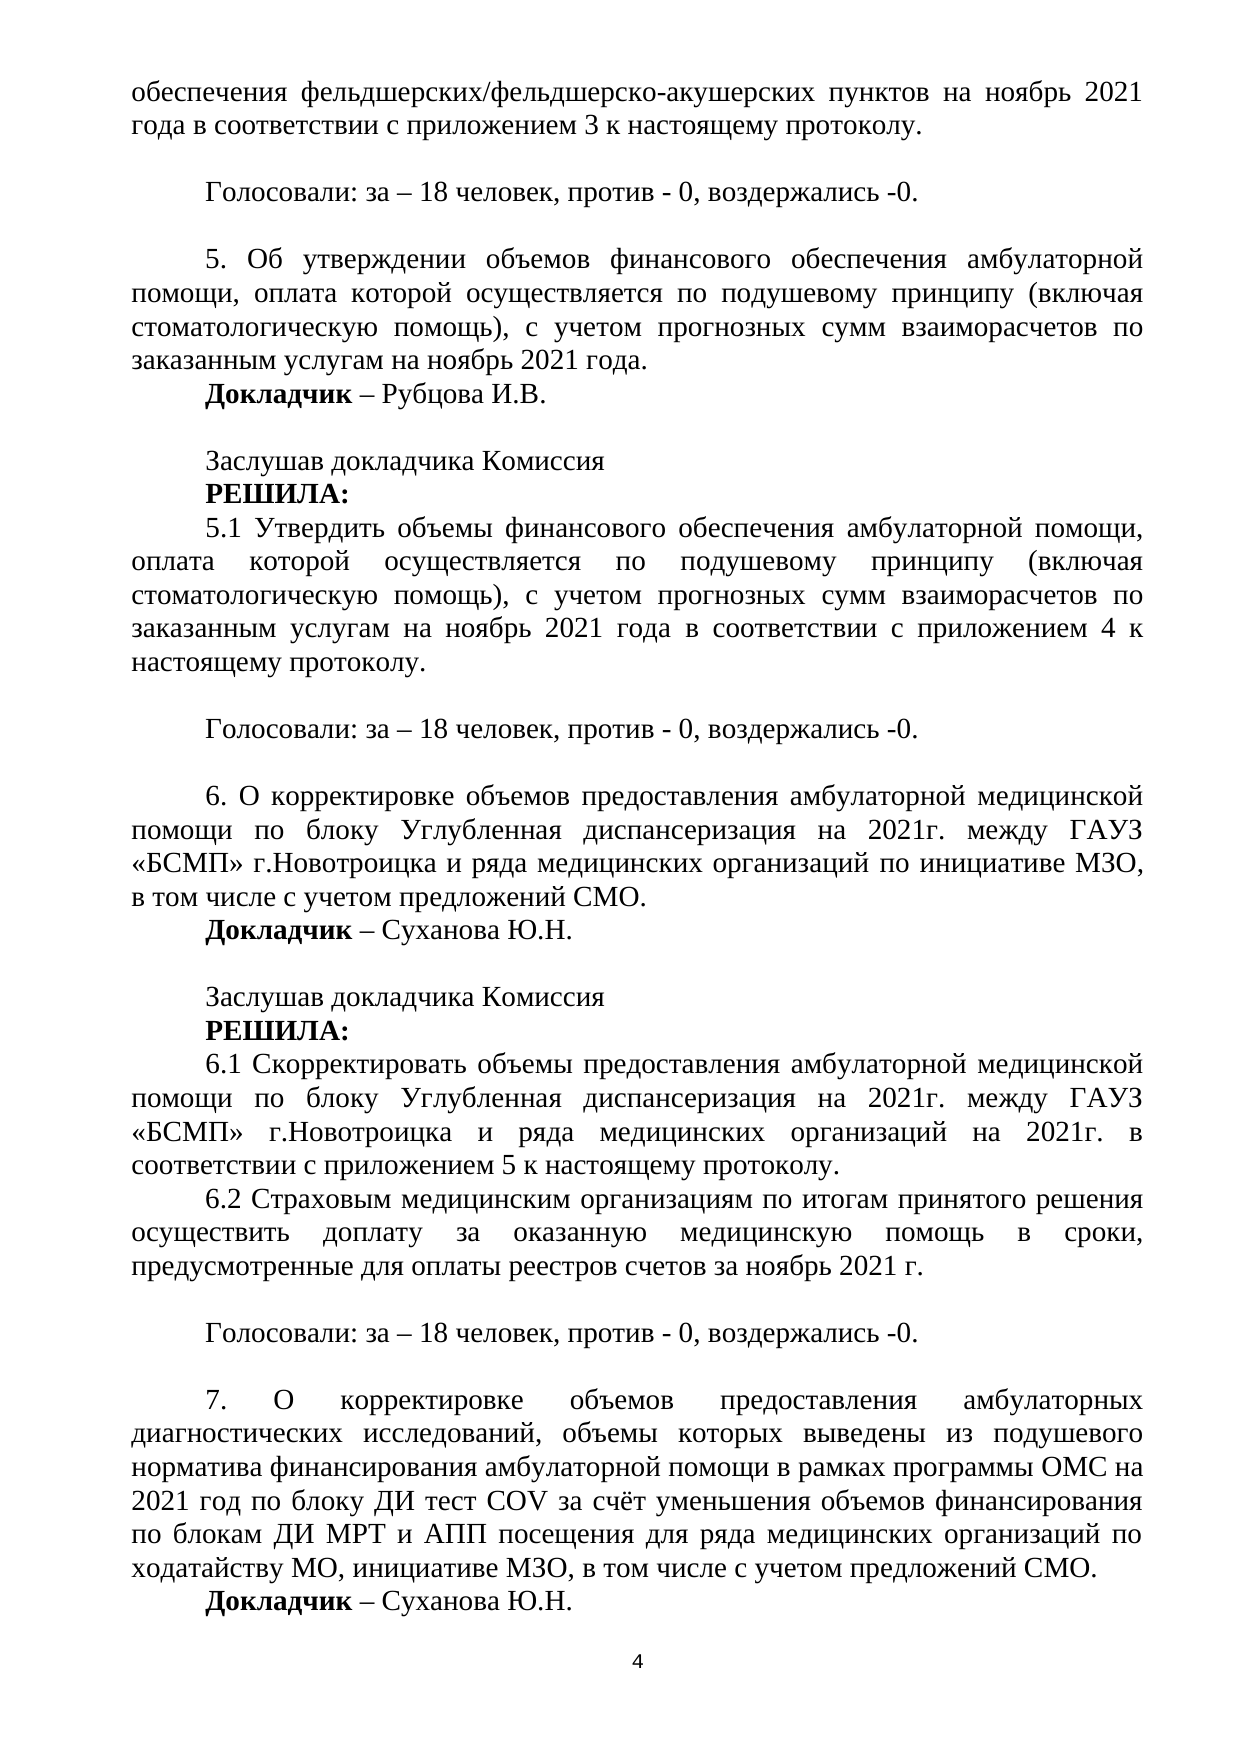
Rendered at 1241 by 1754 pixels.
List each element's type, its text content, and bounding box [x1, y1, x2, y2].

text 5.1 Утвердить объемы финансового обеспечения амбулаторной помощи, оплата которой осуществляется по подушевому принципу (включая стоматологическую помощь), с учетом прогнозных сумм взаиморасчетов по заказанным услугам на ноябрь 2021 года в соответствии с приложением 4 к настоящему протоколу. [131, 510, 1144, 678]
text РЕШИЛА: [131, 1013, 1144, 1047]
text РЕШИЛА: [131, 476, 1144, 510]
text Голосовали: за – 18 человек, против - 0, воздержались -0. [131, 1315, 1144, 1348]
text 7. О корректировке объемов предоставления амбулаторных диагностических исследований, объемы которых выведены из подушевого норматива финансирования амбулаторной помощи в рамках программы ОМС на 2021 год по блоку ДИ тест COV за счёт уменьшения объемов финансирования по блокам ДИ МРТ и АПП посещения для ряда медицинских организаций по ходатайству МО, инициативе МЗО, в том числе с учетом предложений СМО. [131, 1382, 1144, 1583]
text Заслушав докладчика Комиссия [131, 443, 1144, 476]
text Заслушав докладчика Комиссия [131, 979, 1144, 1013]
text Докладчик – Суханова Ю.Н. [131, 1583, 1144, 1617]
text 6. О корректировке объемов предоставления амбулаторной медицинской помощи по блоку Углубленная диспансеризация на 2021г. между ГАУЗ «БСМП» г.Новотроицка и ряда медицинских организаций по инициативе МЗО, в том числе с учетом предложений СМО. [131, 778, 1144, 912]
text Голосовали: за – 18 человек, против - 0, воздержались -0. [131, 174, 1144, 208]
text Докладчик – Рубцова И.В. [131, 376, 1144, 409]
text 6.1 Скорректировать объемы предоставления амбулаторной медицинской помощи по блоку Углубленная диспансеризация на 2021г. между ГАУЗ «БСМП» г.Новотроицка и ряда медицинских организаций на 2021г. в соответствии с приложением 5 к настоящему протоколу. [131, 1047, 1144, 1181]
text Голосовали: за – 18 человек, против - 0, воздержались -0. [131, 711, 1144, 745]
text Докладчик – Суханова Ю.Н. [131, 912, 1144, 946]
text 5. Об утверждении объемов финансового обеспечения амбулаторной помощи, оплата которой осуществляется по подушевому принципу (включая стоматологическую помощь), с учетом прогнозных сумм взаиморасчетов по заказанным услугам на ноябрь 2021 года. [131, 242, 1144, 376]
text 6.2 Страховым медицинским организациям по итогам принятого решения осуществить доплату за оказанную медицинскую помощь в сроки, предусмотренные для оплаты реестров счетов за ноябрь 2021 г. [131, 1181, 1144, 1281]
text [131, 74, 1144, 141]
